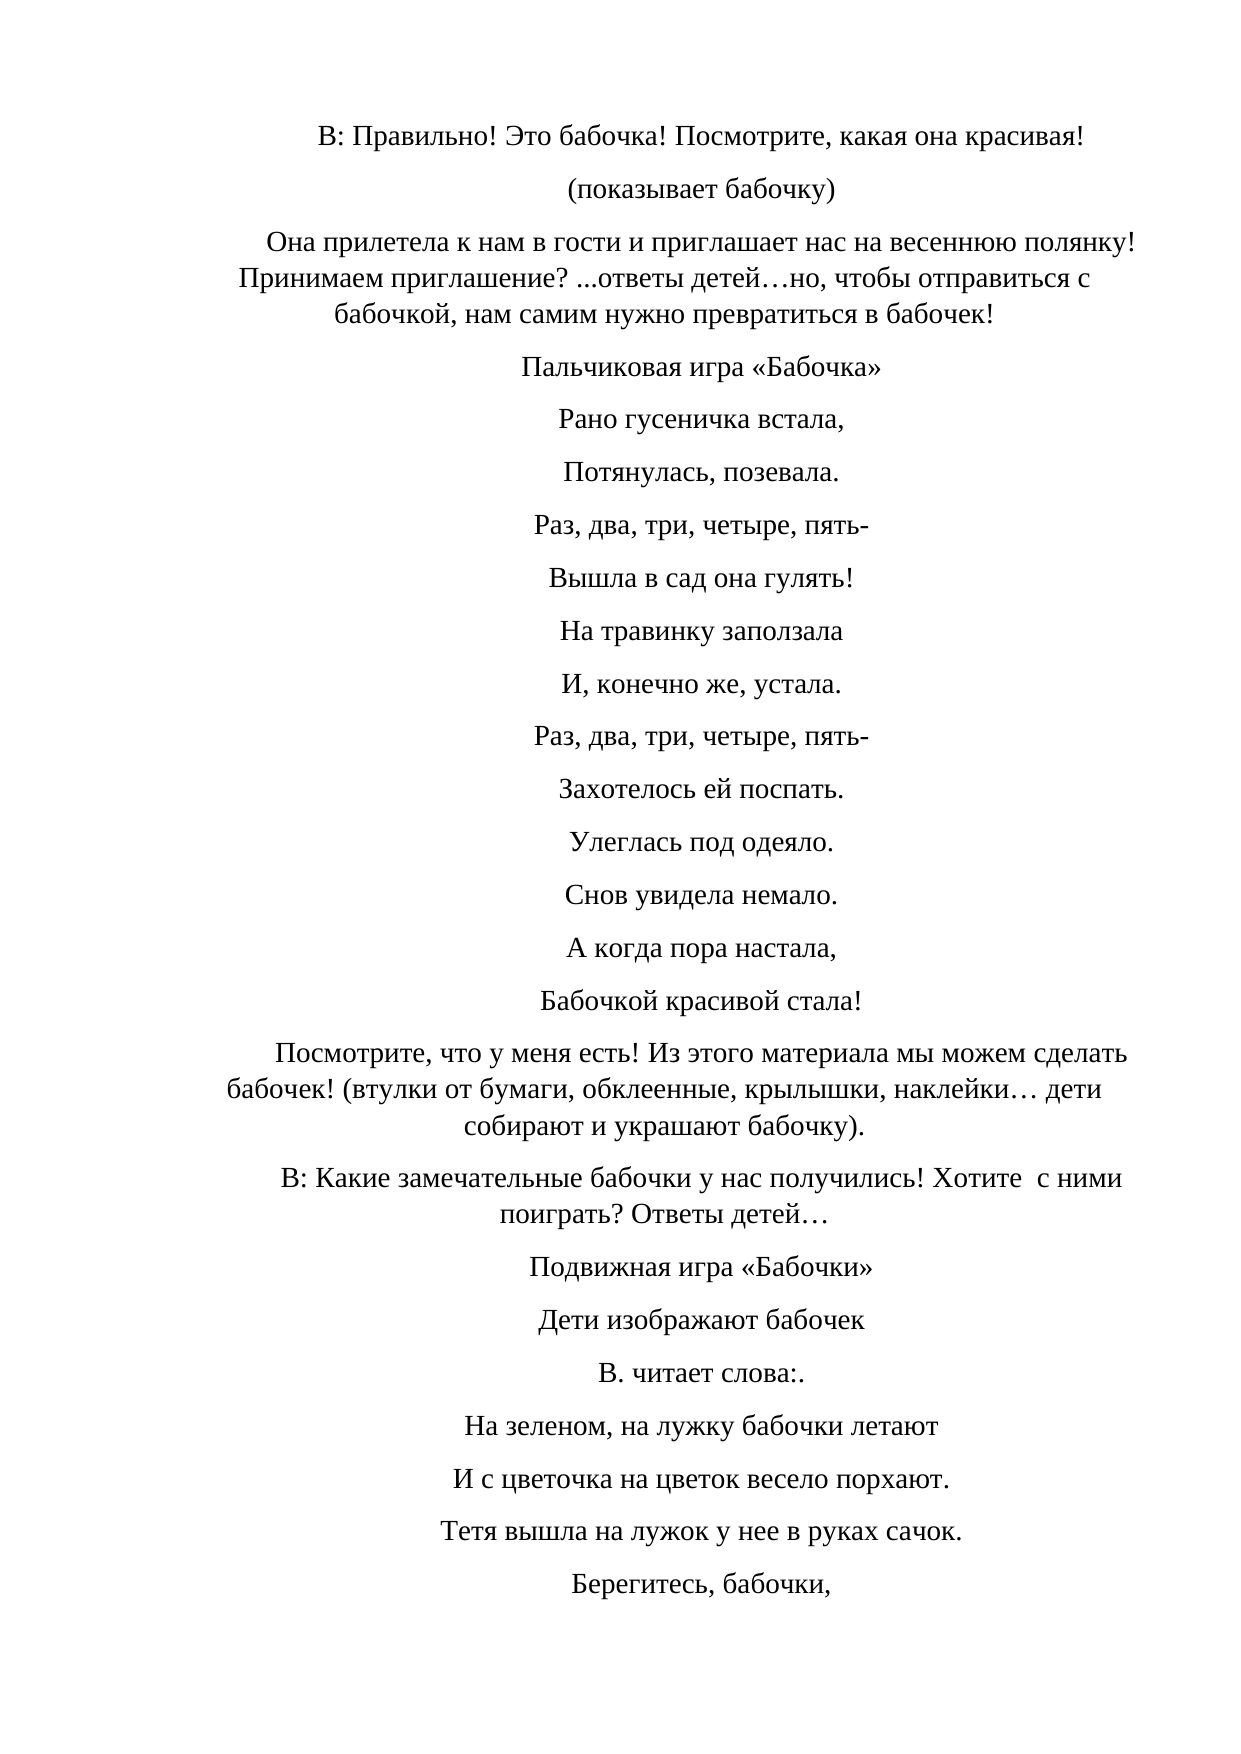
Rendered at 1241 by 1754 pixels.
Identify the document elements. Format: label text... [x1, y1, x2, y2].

text Раз, два, три, четыре, пять- [177, 718, 1152, 752]
text В. читает слова:. [177, 1355, 1152, 1389]
text (показывает бабочку) [177, 171, 1152, 204]
text Рано гусеничка встала, [177, 402, 1152, 435]
text Пальчиковая игра «Бабочка» [177, 349, 1152, 382]
text Улеглась под одеяло. [177, 824, 1152, 858]
text И, конечно же, устала. [177, 666, 1152, 699]
text Берегитесь, бабочки, [177, 1566, 1152, 1600]
text А когда пора настала, [177, 930, 1152, 963]
text Вышла в сад она гулять! [177, 560, 1152, 594]
text Потянулась, позевала. [177, 454, 1152, 488]
text Тетя вышла на лужок у нее в руках сачок. [177, 1513, 1152, 1547]
text Посмотрите, что у меня есть! Из этого материала мы можем сделать бабочек! (втулки от бумаги, обклеенные, крылышки, наклейки… дети собирают и украшают бабочку). [177, 1035, 1152, 1141]
text На травинку заползала [177, 613, 1152, 646]
text Подвижная игра «Бабочки» [177, 1249, 1152, 1283]
text Она прилетела к нам в гости и приглашает нас на весеннюю полянку! Принимаем приглашение? ...ответы детей…но, чтобы отправиться с бабочкой, нам самим нужно превратиться в бабочек! [177, 224, 1152, 329]
text Захотелось ей поспать. [177, 771, 1152, 805]
text И с цветочка на цветок весело порхают. [177, 1461, 1152, 1494]
text Снов увидела немало. [177, 877, 1152, 911]
text В: Какие замечательные бабочки у нас получились! Хотите с ними поиграть? Ответы детей… [177, 1161, 1152, 1230]
text Дети изображают бабочек [177, 1302, 1152, 1336]
text На зеленом, на лужку бабочки летают [177, 1408, 1152, 1441]
text Раз, два, три, четыре, пять- [177, 507, 1152, 541]
text В: Правильно! Это бабочка! Посмотрите, какая она красивая! [177, 118, 1152, 152]
text Бабочкой красивой стала! [177, 983, 1152, 1016]
